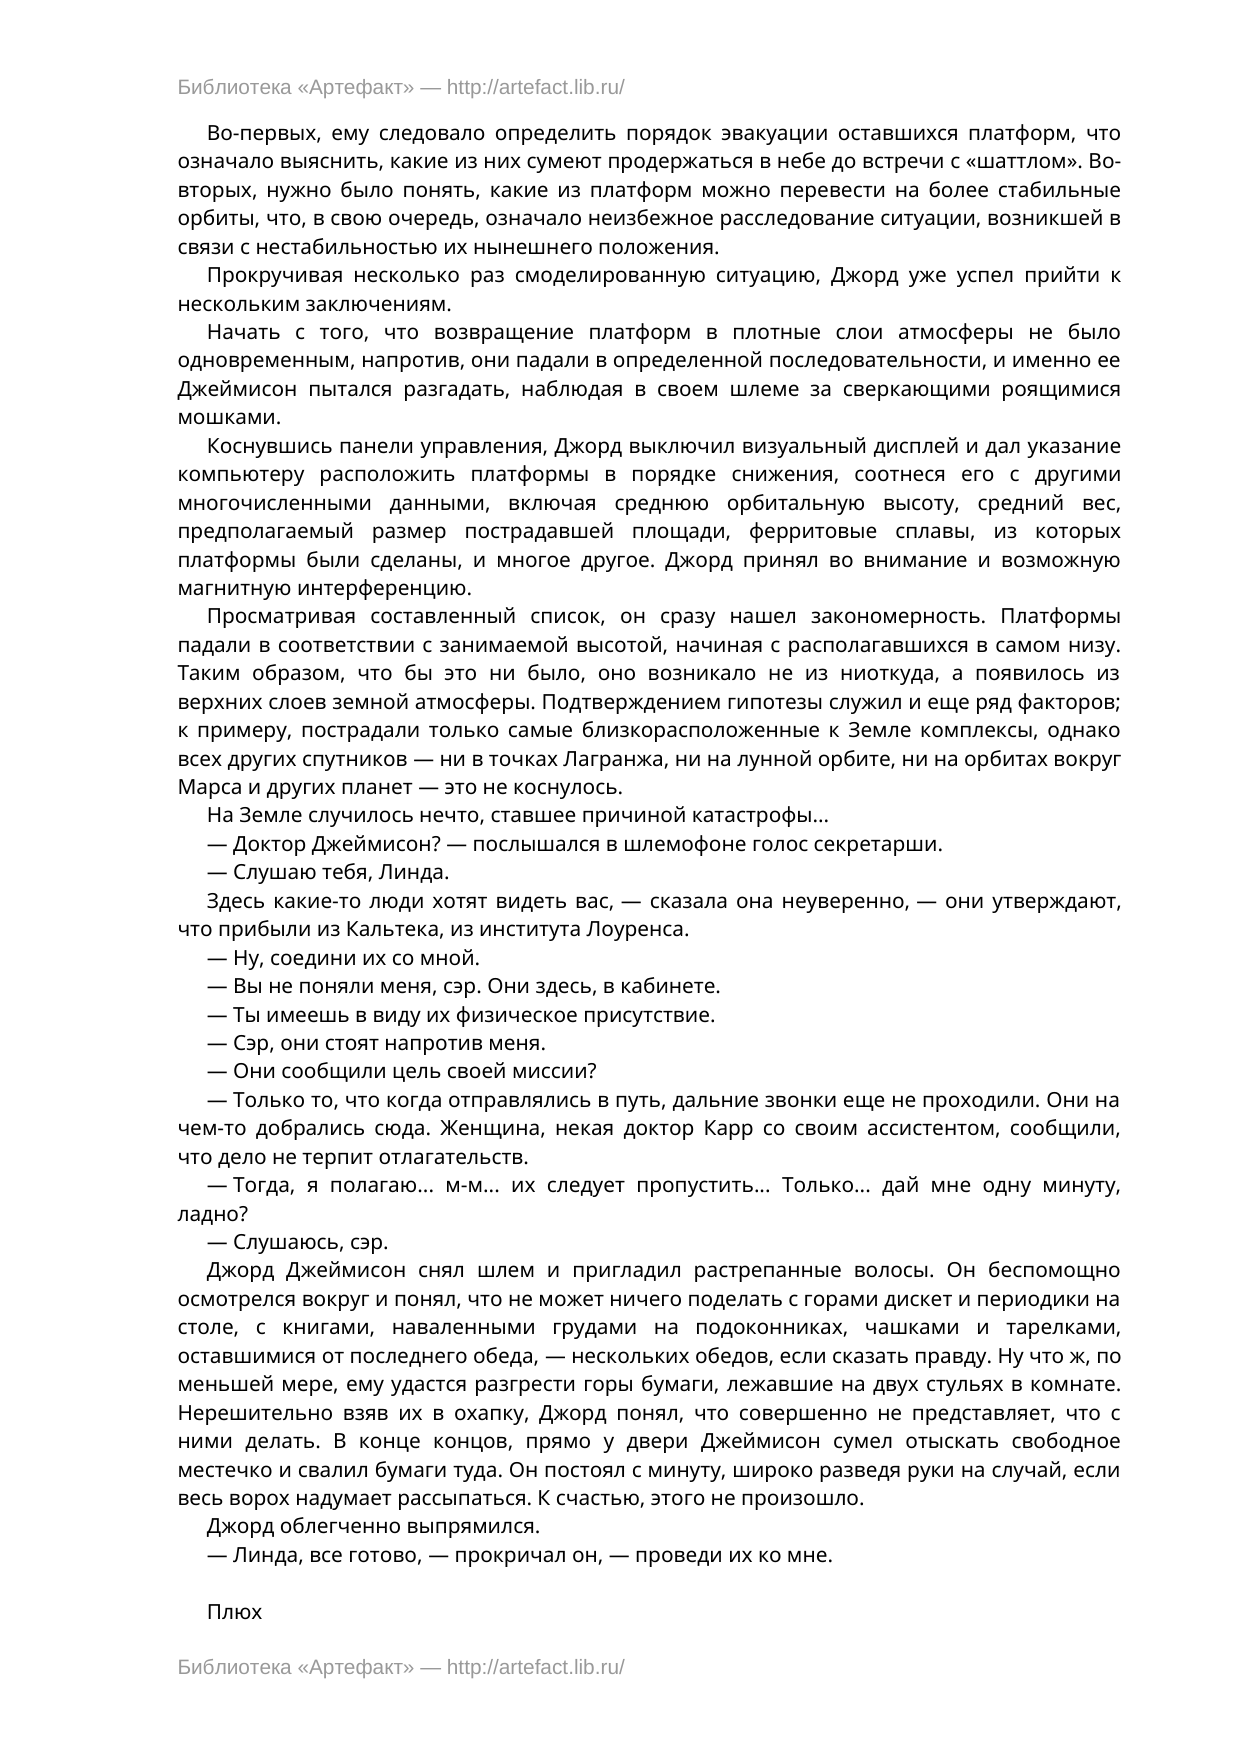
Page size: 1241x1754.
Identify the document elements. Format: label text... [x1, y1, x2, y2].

text — Слушаю тебя, Линда. [177, 857, 1122, 886]
text Во-первых, ему следовало определить порядок эвакуации оставшихся платформ, что означало выяснить, какие из них сумеют продержаться в небе до встречи с «шаттлом». Во-вторых, нужно было понять, какие из платформ можно перевести на более стабильные орбиты, что, в свою очередь, означало неизбежное расследование ситуации, возникшей в связи с нестабильностью их нынешнего положения. [177, 118, 1122, 260]
text Прокручивая несколько раз смоделированную ситуацию, Джорд уже успел прийти к нескольким заключениям. [177, 260, 1122, 317]
text — Вы не поняли меня, сэр. Они здесь, в кабинете. [177, 971, 1122, 1000]
text — Сэр, они стоят напротив меня. [177, 1028, 1122, 1057]
text — Ты имеешь в виду их физическое присутствие. [177, 1000, 1122, 1028]
text Плюх [177, 1597, 1122, 1625]
text Здесь какие-то люди хотят видеть вас, — сказала она неуверенно, — они утверждают, что прибыли из Кальтека, из института Лоуренса. [177, 886, 1122, 943]
text Начать с того, что возвращение платформ в плотные слои атмосферы не было одновременным, напротив, они падали в определенной последовательности, и именно ее Джеймисон пытался разгадать, наблюдая в своем шлеме за сверкающими роящимися мошками. [177, 317, 1122, 431]
text — Слушаюсь, сэр. [177, 1227, 1122, 1256]
text Джорд Джеймисон снял шлем и пригладил растрепанные волосы. Он беспомощно осмотрелся вокруг и понял, что не может ничего поделать с горами дискет и периодики на столе, с книгами, наваленными грудами на подоконниках, чашками и тарелками, оставшимися от последнего обеда, — нескольких обедов, если сказать правду. Ну что ж, по меньшей мере, ему удастся разгрести горы бумаги, лежавшие на двух стульях в комнате. Нерешительно взяв их в охапку, Джорд понял, что совершенно не представляет, что с ними делать. В конце концов, прямо у двери Джеймисон сумел отыскать свободное местечко и свалил бумаги туда. Он постоял с минуту, широко разведя руки на случай, если весь ворох надумает рассыпаться. К счастью, этого не произошло. [177, 1256, 1122, 1512]
text — Только то, что когда отправлялись в путь, дальние звонки еще не проходили. Они на чем-то добрались сюда. Женщина, некая доктор Карр со своим ассистентом, сообщили, что дело не терпит отлагательств. [177, 1085, 1122, 1170]
text — Тогда, я полагаю... м-м... их следует пропустить... Только... дай мне одну минуту, ладно? [177, 1170, 1122, 1227]
text — Линда, все готово, — прокричал он, — проведи их ко мне. [177, 1540, 1122, 1568]
text На Земле случилось нечто, ставшее причиной катастрофы... [177, 801, 1122, 829]
text Просматривая составленный список, он сразу нашел закономерность. Платформы падали в соответствии с занимаемой высотой, начиная с располагавшихся в самом низу. Таким образом, что бы это ни было, оно возникало не из ниоткуда, а появилось из верхних слоев земной атмосферы. Подтверждением гипотезы служил и еще ряд факторов; к примеру, пострадали только самые близкорасположенные к Земле комплексы, однако всех других спутников — ни в точках Лагранжа, ни на лунной орбите, ни на орбитах вокруг Марса и других планет — это не коснулось. [177, 602, 1122, 801]
text — Доктор Джеймисон? — послышался в шлемофоне голос секретарши. [177, 829, 1122, 857]
text Коснувшись панели управления, Джорд выключил визуальный дисплей и дал указание компьютеру расположить платформы в порядке снижения, соотнеся его с другими многочисленными данными, включая среднюю орбитальную высоту, средний вес, предполагаемый размер пострадавшей площади, ферритовые сплавы, из которых платформы были сделаны, и многое другое. Джорд принял во внимание и возможную магнитную интерференцию. [177, 431, 1122, 602]
text Джорд облегченно выпрямился. [177, 1512, 1122, 1540]
text — Ну, соедини их со мной. [177, 943, 1122, 971]
text — Они сообщили цель своей миссии? [177, 1057, 1122, 1085]
